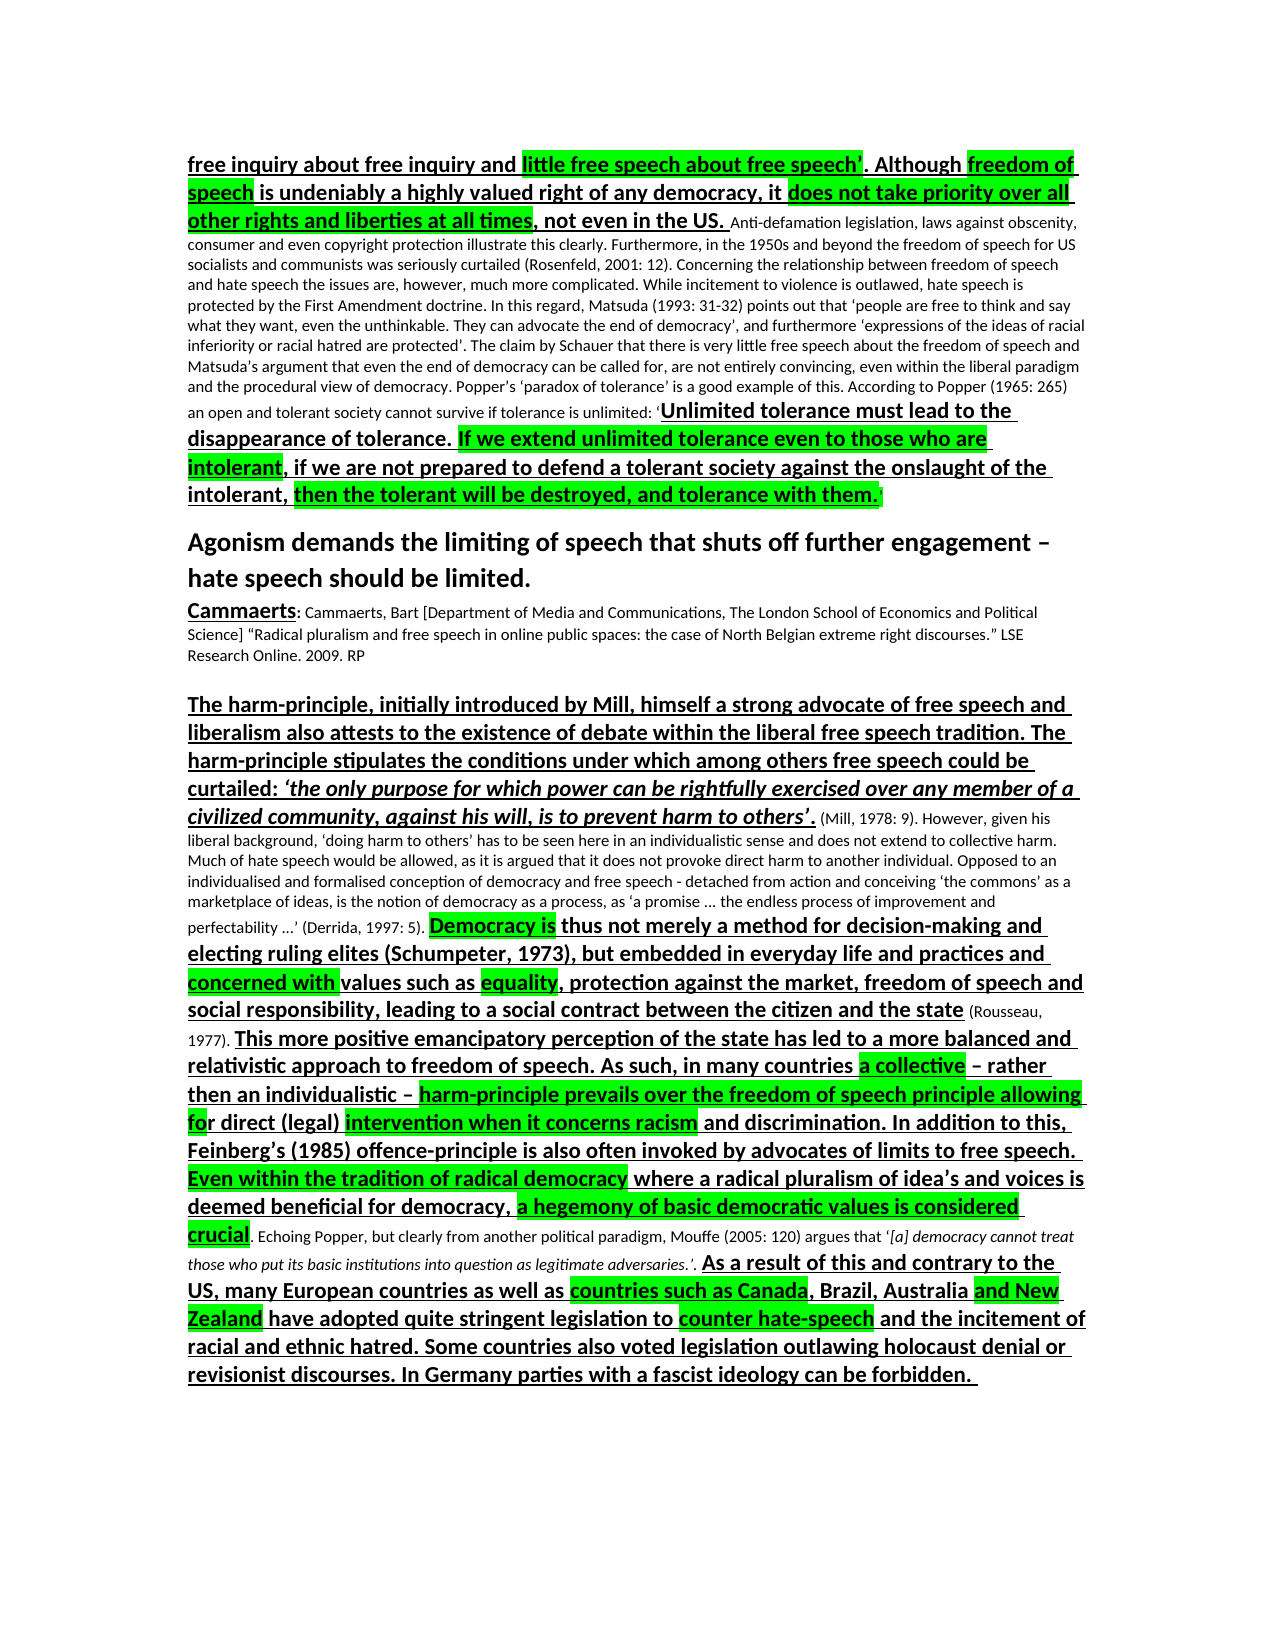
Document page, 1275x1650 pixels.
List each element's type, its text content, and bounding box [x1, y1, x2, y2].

text The harm-principle, initially introduced by Mill, himself a strong advocate of free speech and liberalism also attests to the existence of debate within the liberal free speech tradition. The harm-principle stipulates the conditions under which among others free speech could be curtailed: ‘the only purpose for which power can be rightfully exercised over any member of a civilized community, against his will, is to prevent harm to others’. (Mill, 1978: 9). However, given his liberal background, ‘doing harm to others’ has to be seen here in an individualistic sense and does not extend to collective harm. Much of hate speech would be allowed, as it is argued that it does not provoke direct harm to another individual. Opposed to an individualised and formalised conception of democracy and free speech - detached from action and conceiving ‘the commons’ as a marketplace of ideas, is the notion of democracy as a process, as ‘a promise ... the endless process of improvement and perfectability ...’ (Derrida, 1997: 5). Democracy is thus not merely a method for decision-making and electing ruling elites (Schumpeter, 1973), but embedded in everyday life and practices and concerned with values such as equality, protection against the market, freedom of speech and social responsibility, leading to a social contract between the citizen and the state (Rousseau, 1977). This more positive emancipatory perception of the state has led to a more balanced and relativistic approach to freedom of speech. As such, in many countries a collective – rather then an individualistic – harm-principle prevails over the freedom of speech principle allowing for direct (legal) intervention when it concerns racism and discrimination. In addition to this, Feinberg’s (1985) offence-principle is also often invoked by advocates of limits to free speech. Even within the tradition of radical democracy where a radical pluralism of idea’s and voices is deemed beneficial for democracy, a hegemony of basic democratic values is considered crucial. Echoing Popper, but clearly from another political paradigm, Mouffe (2005: 120) argues that ‘[a] democracy cannot treat those who put its basic institutions into question as legitimate adversaries.’. As a result of this and contrary to the US, many European countries as well as countries such as Canada, Brazil, Australia and New Zealand have adopted quite stringent legislation to counter hate-speech and the incitement of racial and ethnic hatred. Some countries also voted legislation outlawing holocaust denial or revisionist discourses. In Germany parties with a fascist ideology can be forbidden. [187, 1105, 1087, 1388]
text The harm-principle, initially introduced by Mill, himself a strong advocate of free speech and liberalism also attests to the existence of debate within the liberal free speech tradition. The harm-principle stipulates the conditions under which among others free speech could be curtailed: ‘the only purpose for which power can be rightfully exercised over any member of a civilized community, against his will, is to prevent harm to others’. (Mill, 1978: 9). However, given his liberal background, ‘doing harm to others’ has to be seen here in an individualistic sense and does not extend to collective harm. Much of hate speech would be allowed, as it is argued that it does not provoke direct harm to another individual. Opposed to an individualised and formalised conception of democracy and free speech - detached from action and conceiving ‘the commons’ as a marketplace of ideas, is the notion of democracy as a process, as ‘a promise ... the endless process of improvement and perfectability ...’ (Derrida, 1997: 5). Democracy is thus not merely a method for decision-making and electing ruling elites (Schumpeter, 1973), but embedded in everyday life and practices and concerned with values such as equality, protection against the market, freedom of speech and social responsibility, leading to a social contract between the citizen and the state (Rousseau, 1977). This more positive emancipatory perception of the state has led to a more balanced and relativistic approach to freedom of speech. As such, in many countries a collective – rather then an individualistic – harm-principle prevails over the freedom of speech principle allowing for direct (legal) intervention when it concerns racism and discrimination. In addition to this, Feinberg’s (1985) offence-principle is also often invoked by advocates of limits to free speech. Even within the tradition of radical democracy where a radical pluralism of idea’s and voices is deemed beneficial for democracy, a hegemony of basic democratic values is considered crucial. Echoing Popper, but clearly from another political paradigm, Mouffe (2005: 120) argues that ‘[a] democracy cannot treat those who put its basic institutions into question as legitimate adversaries.’. As a result of this and contrary to the US, many European countries as well as countries such as Canada, Brazil, Australia and New Zealand have adopted quite stringent legislation to counter hate-speech and the incitement of racial and ethnic hatred. Some countries also voted legislation outlawing holocaust denial or revisionist discourses. In Germany parties with a fascist ideology can be forbidden. [187, 690, 1087, 1104]
subtitle Agonism demands the limiting of speech that shuts off further engagement – hate speech should be limited. [187, 525, 1087, 594]
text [187, 150, 1087, 509]
text Cammaerts: Cammaerts, Bart [Department of Media and Communications, The London School of Economics and Political Science] “Radical pluralism and free speech in online public spaces: the case of North Belgian extreme right discourses.” LSE Research Online. 2009. RP [187, 597, 1087, 665]
